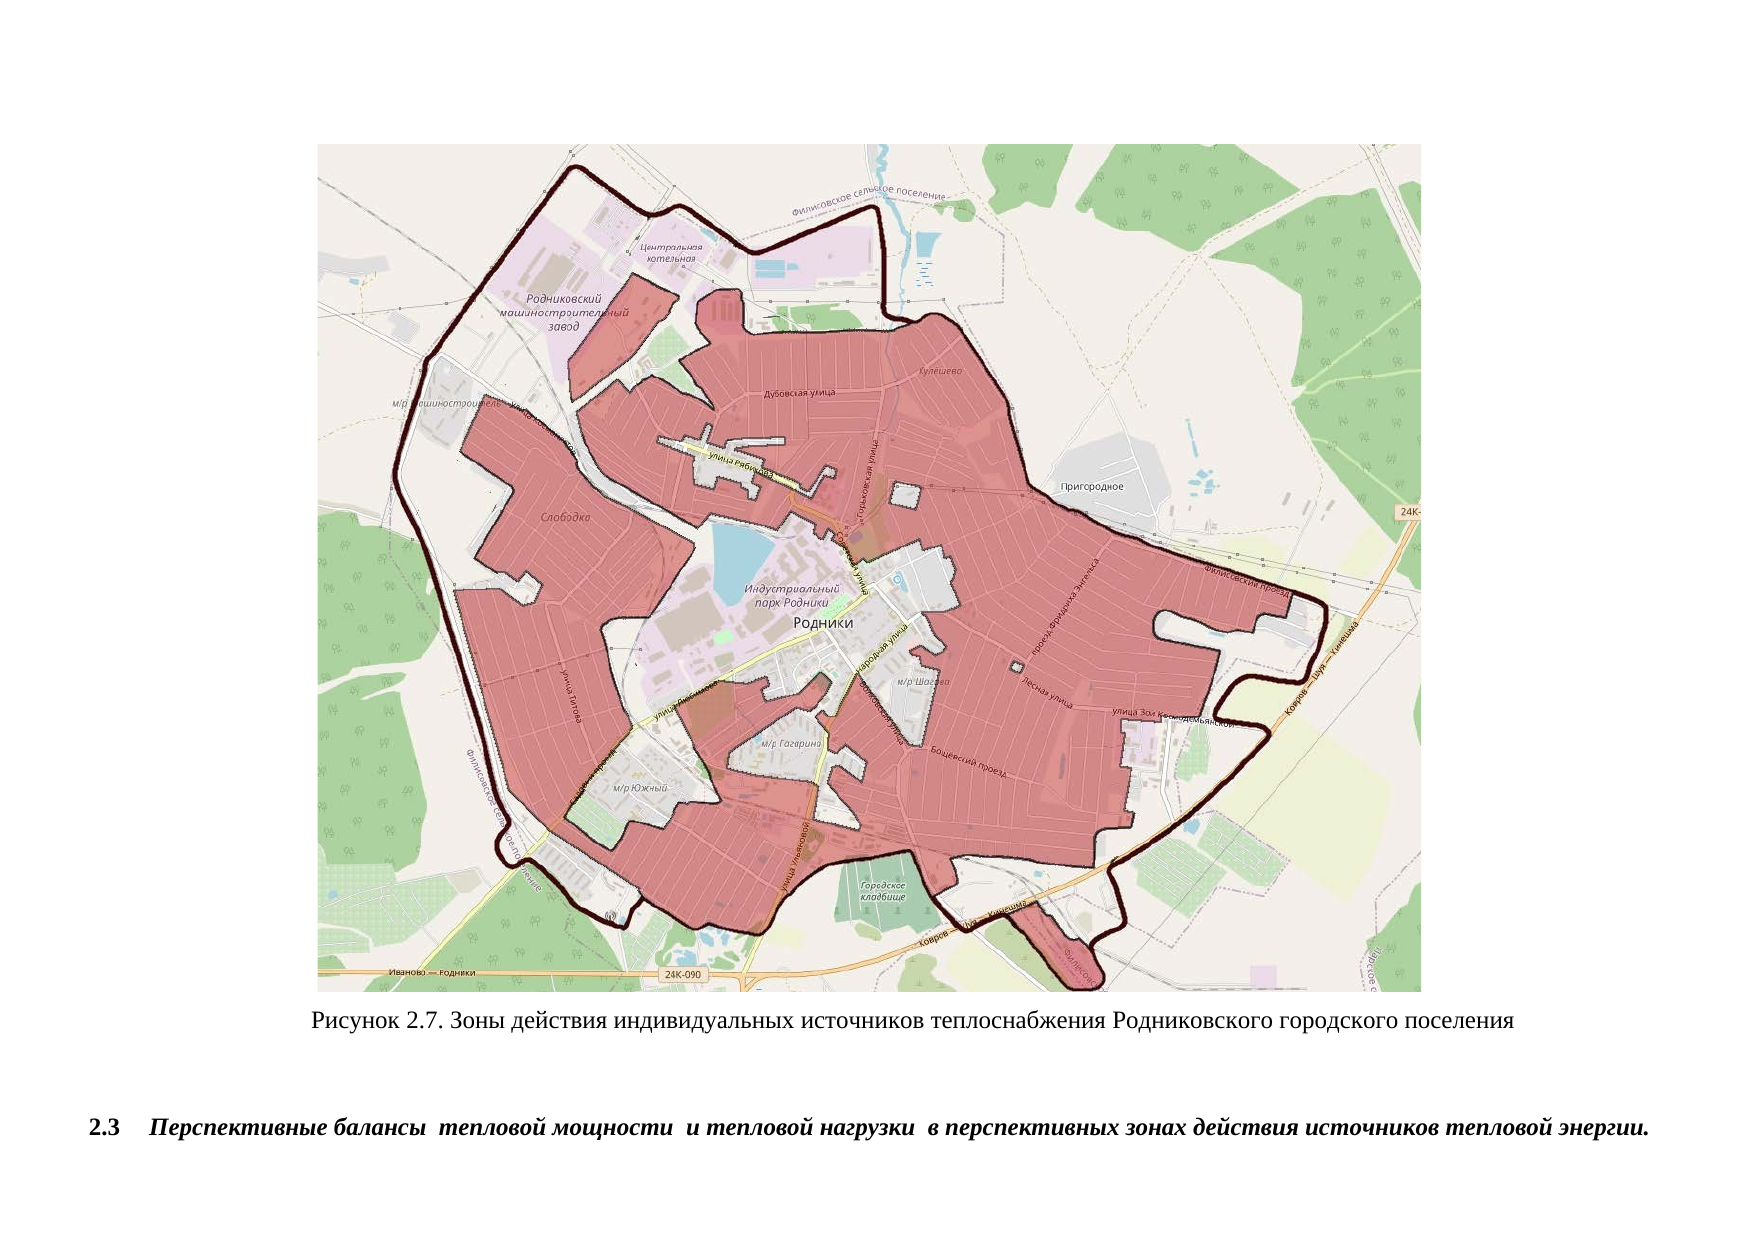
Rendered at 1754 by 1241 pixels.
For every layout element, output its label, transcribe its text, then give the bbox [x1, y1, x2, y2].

subtitle Перспективные балансы тепловой мощности и тепловой нагрузки в перспективных зонах действия источников тепловой энергии. [89, 1112, 1677, 1141]
picture [317, 144, 1422, 992]
